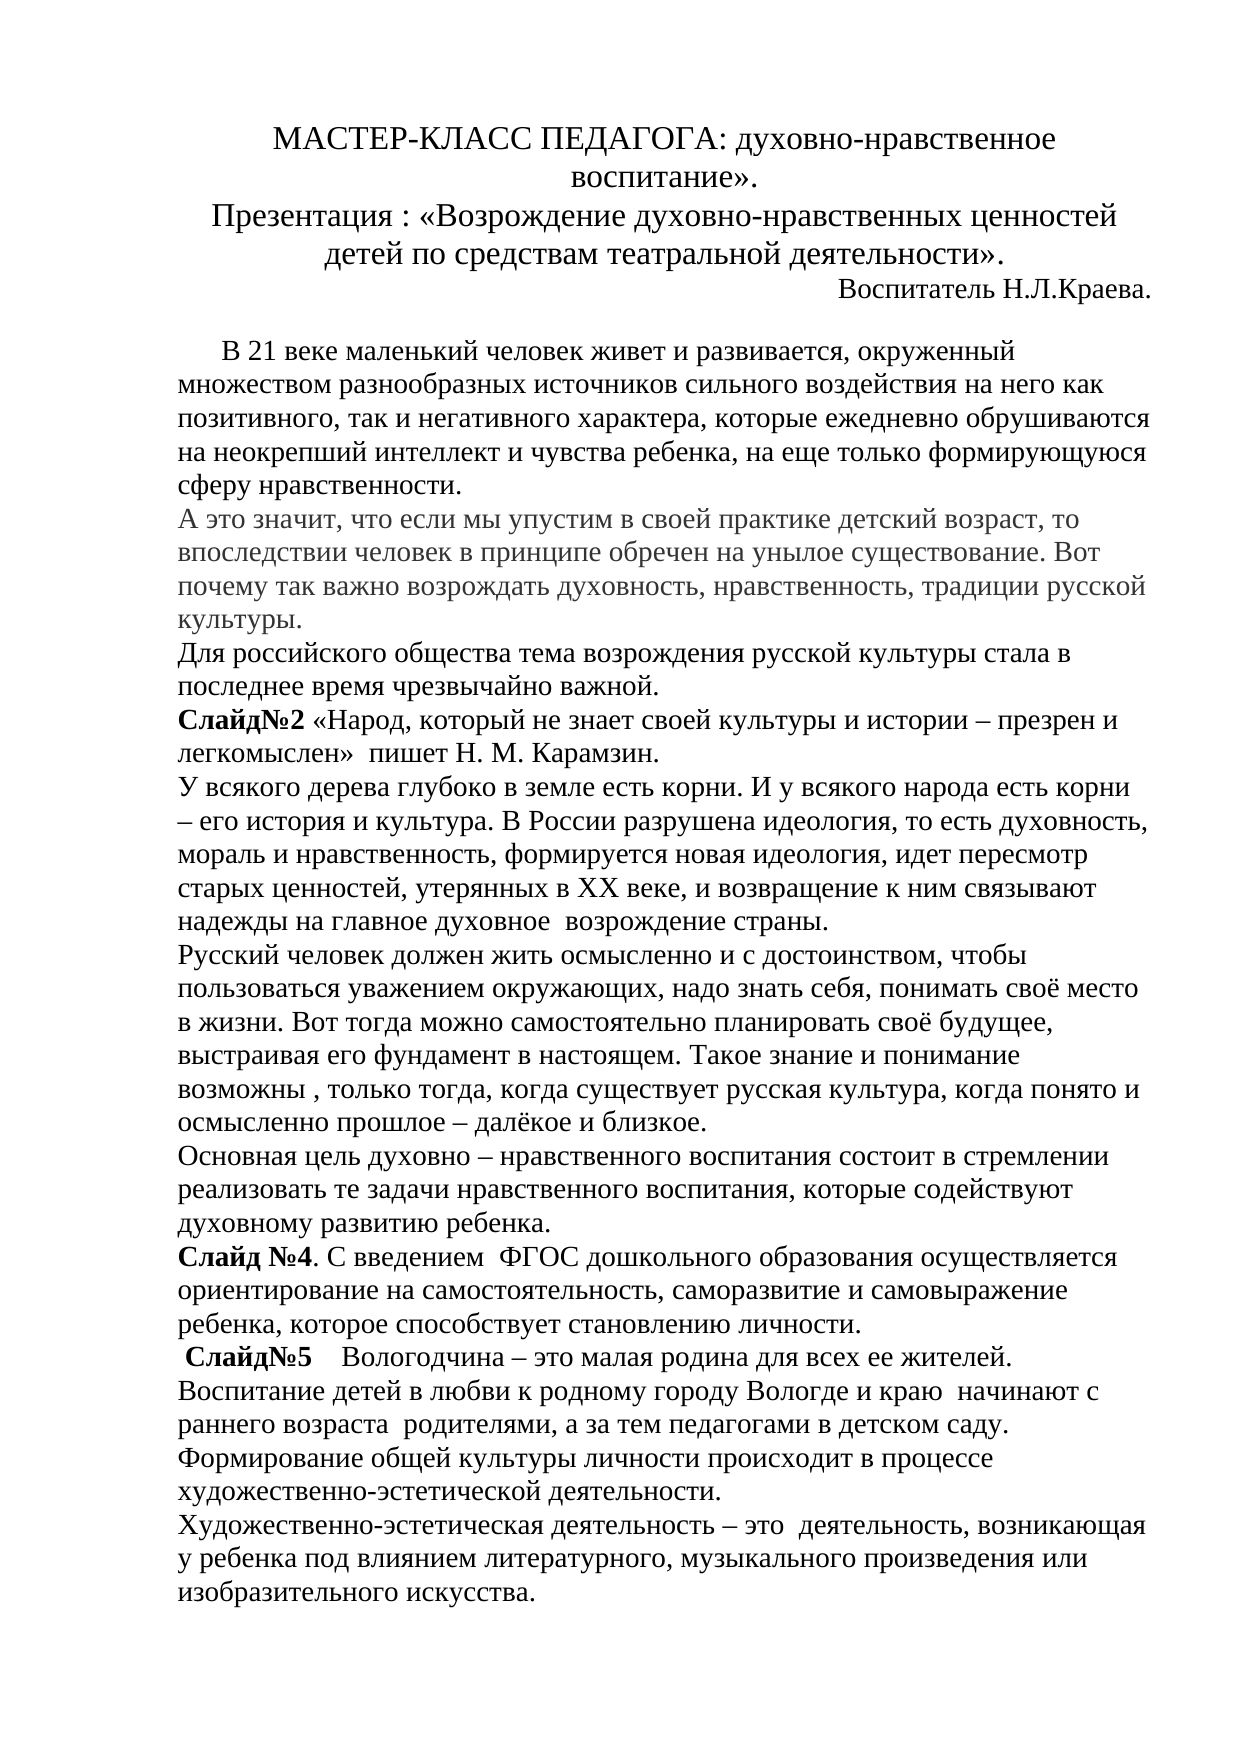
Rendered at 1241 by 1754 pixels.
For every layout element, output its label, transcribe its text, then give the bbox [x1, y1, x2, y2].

text МАСТЕР-КЛАСС ПЕДАГОГА: духовно-нравственное воспитание». [177, 118, 571, 195]
text Основная цель духовно – нравственного воспитания состоит в стремлении реализовать те задачи нравственного воспитания, которые содействуют духовному развитию ребенка. [177, 1138, 1152, 1239]
text Слайд №4. С введением ФГОС дошкольного образования осуществляется ориентирование на самостоятельность, саморазвитие и самовыражение ребенка, которое способствует становлению личности. [177, 1239, 1152, 1339]
text Для российского общества тема возрождения русской культуры стала в последнее время чрезвычайно важной. [177, 635, 1152, 702]
text А это значит, что если мы упустим в своей практике детский возраст, то впоследствии человек в принципе обречен на унылое существование. Вот почему так важно возрождать духовность, нравственность, традиции русской культуры. [177, 501, 1152, 635]
text МАСТЕР-КЛАСС ПЕДАГОГА: духовно-нравственное воспитание». [758, 118, 1152, 195]
text Воспитатель Н.Л.Краева. [177, 271, 1152, 305]
text В 21 веке маленький человек живет и развивается, окруженный множеством разнообразных источников сильного воздействия на него как позитивного, так и негативного характера, которые ежедневно обрушиваются на неокрепший интеллект и чувства ребенка, на еще только формирующуюся сферу нравственности. [177, 333, 1152, 501]
text Слайд№2 «Народ, который не знает своей культуры и истории – презрен и легкомыслен» пишет Н. М. Карамзин. [177, 702, 1152, 769]
text У всякого дерева глубоко в земле есть корни. И у всякого народа есть корни – его история и культура. В России разрушена идеология, то есть духовность, мораль и нравственность, формируется новая идеология, идет пересмотр старых ценностей, утерянных в ХХ веке, и возвращение к ним связывают надежды на главное духовное возрождение страны. [177, 769, 1152, 937]
text Слайд№5 Вологодчина – это малая родина для всех ее жителей. Воспитание детей в любви к родному городу Вологде и краю начинают с раннего возраста родителями, а за тем педагогами в детском саду. [177, 1339, 1152, 1440]
text Презентация : «Возрождение духовно-нравственных ценностей детей по средствам театральной деятельности». [177, 195, 1152, 271]
text Русский человек должен жить осмысленно и с достоинством, чтобы пользоваться уважением окружающих, надо знать себя, понимать своё место в жизни. Вот тогда можно самостоятельно планировать своё будущее, выстраивая его фундамент в настоящем. Такое знание и понимание возможны , только тогда, когда существует русская культура, когда понято и осмысленно прошлое – далёкое и близкое. [177, 937, 1152, 1138]
text Формирование общей культуры личности происходит в процессе художественно-эстетической деятельности. Художественно-эстетическая деятельность – это деятельность, возникающая у ребенка под влиянием литературного, музыкального произведения или изобразительного искусства. [177, 1440, 1152, 1608]
